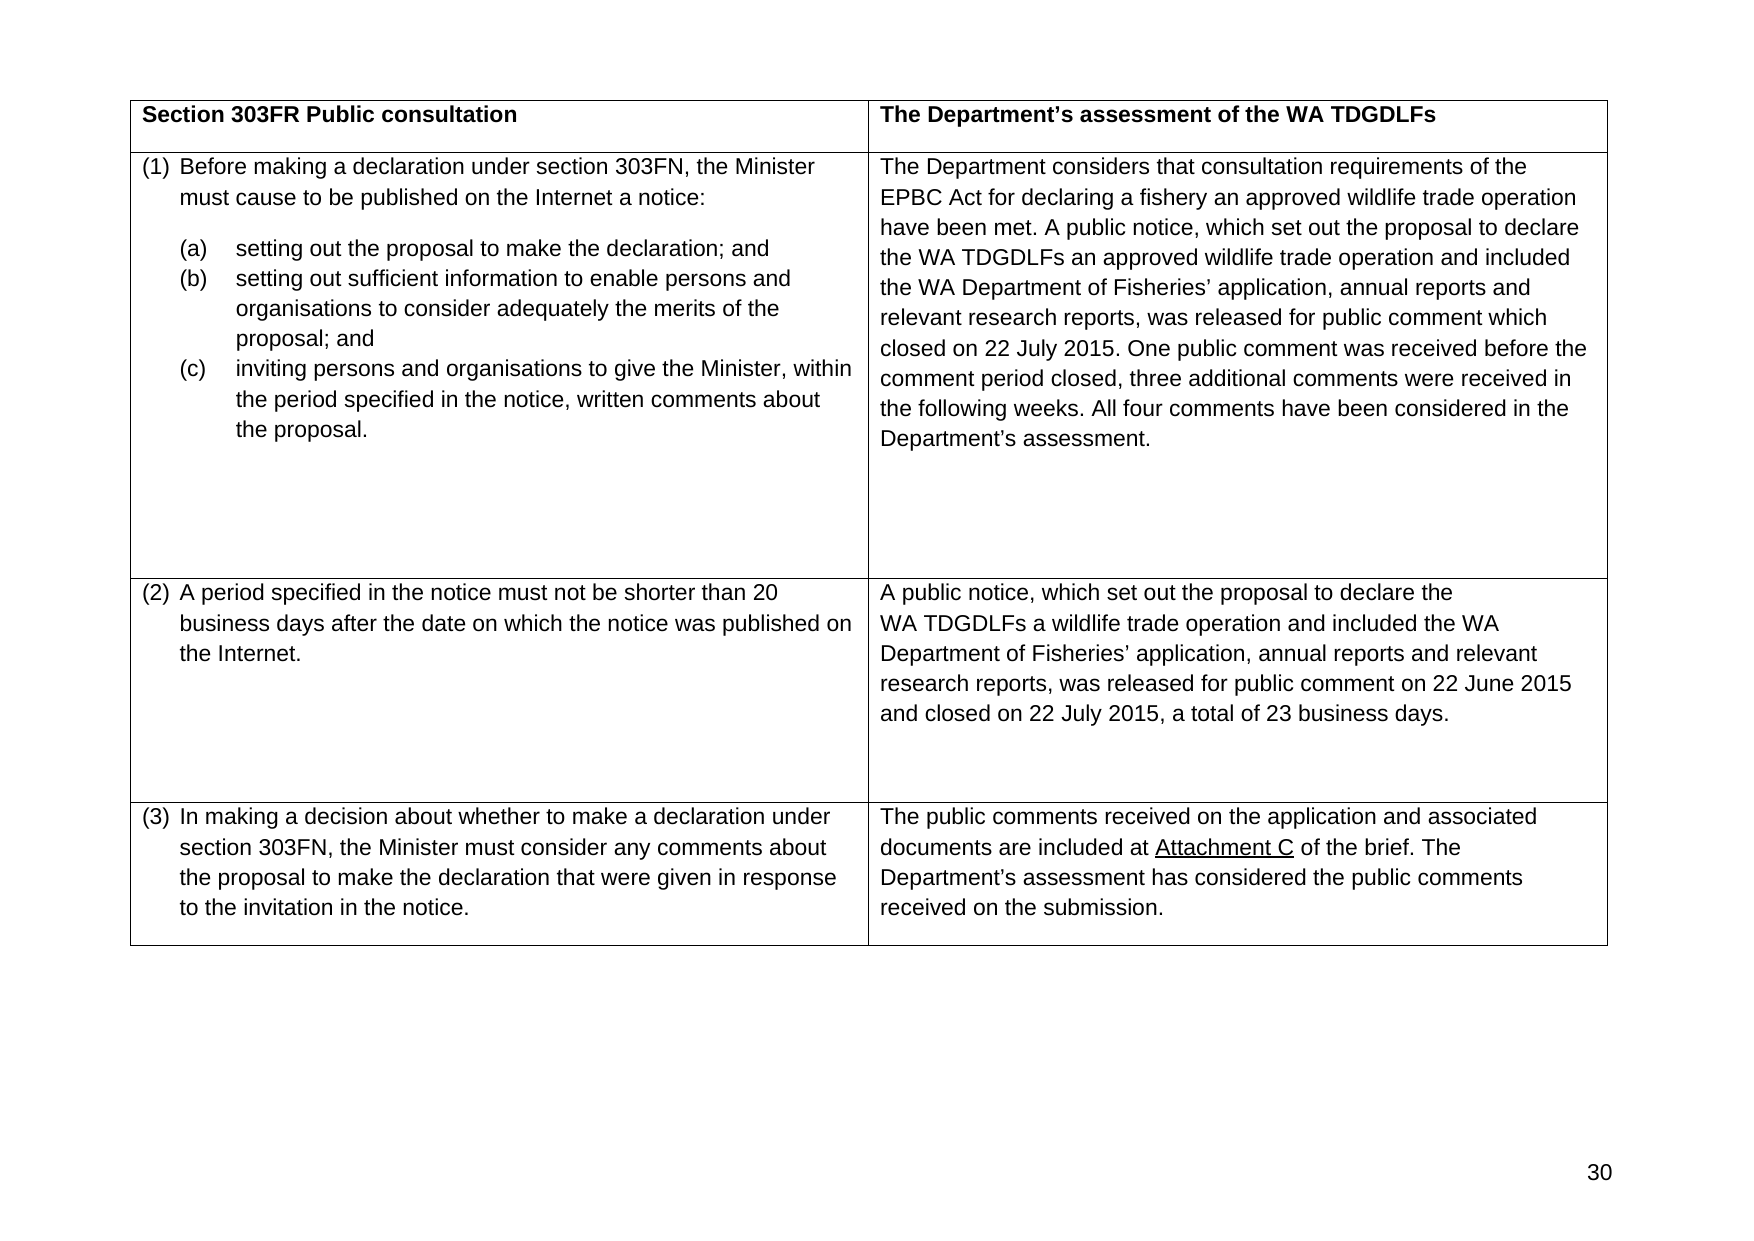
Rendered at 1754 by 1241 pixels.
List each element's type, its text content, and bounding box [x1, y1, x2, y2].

table_cell (3) In making a decision about whether to make a declaration under section 303FN, the Minister must consider any comments about the proposal to make the declaration that were given in response to the invitation in the notice. [131, 803, 868, 945]
table_cell The public comments received on the application and associated documents are included at Attachment C of the brief. The Department’s assessment has considered the public comments received on the submission. [869, 803, 1607, 945]
table_cell The Department considers that consultation requirements of the EPBC Act for declaring a fishery an approved wildlife trade operation have been met. A public notice, which set out the proposal to declare the WA TDGDLFs an approved wildlife trade operation and included the WA Department of Fisheries’ application, annual reports and relevant research reports, was released for public comment which closed on 22 July 2015. One public comment was received before the comment period closed, three additional comments were received in the following weeks. All four comments have been considered in the Department’s assessment. [869, 153, 1607, 578]
table_cell A public notice, which set out the proposal to declare the WA TDGDLFs a wildlife trade operation and included the WA Department of Fisheries’ application, annual reports and relevant research reports, was released for public comment on 22 June 2015 and closed on 22 July 2015, a total of 23 business days. [869, 579, 1607, 802]
table_cell (2) A period specified in the notice must not be shorter than 20 business days after the date on which the notice was published on the Internet. [131, 579, 868, 802]
table_header Section 303FR Public consultation [131, 101, 868, 152]
table_cell (1) Before making a declaration under section 303FN, the Minister must cause to be published on the Internet a notice: setting out the proposal to make the declaration; and setting out sufficient information to enable persons and organisations to consider adequately the merits of the proposal; and inviting persons and organisations to give the Minister, within the period specified in the notice, written comments about the proposal. [131, 153, 868, 578]
table_header The Department’s assessment of the WA TDGDLFs [869, 101, 1607, 152]
